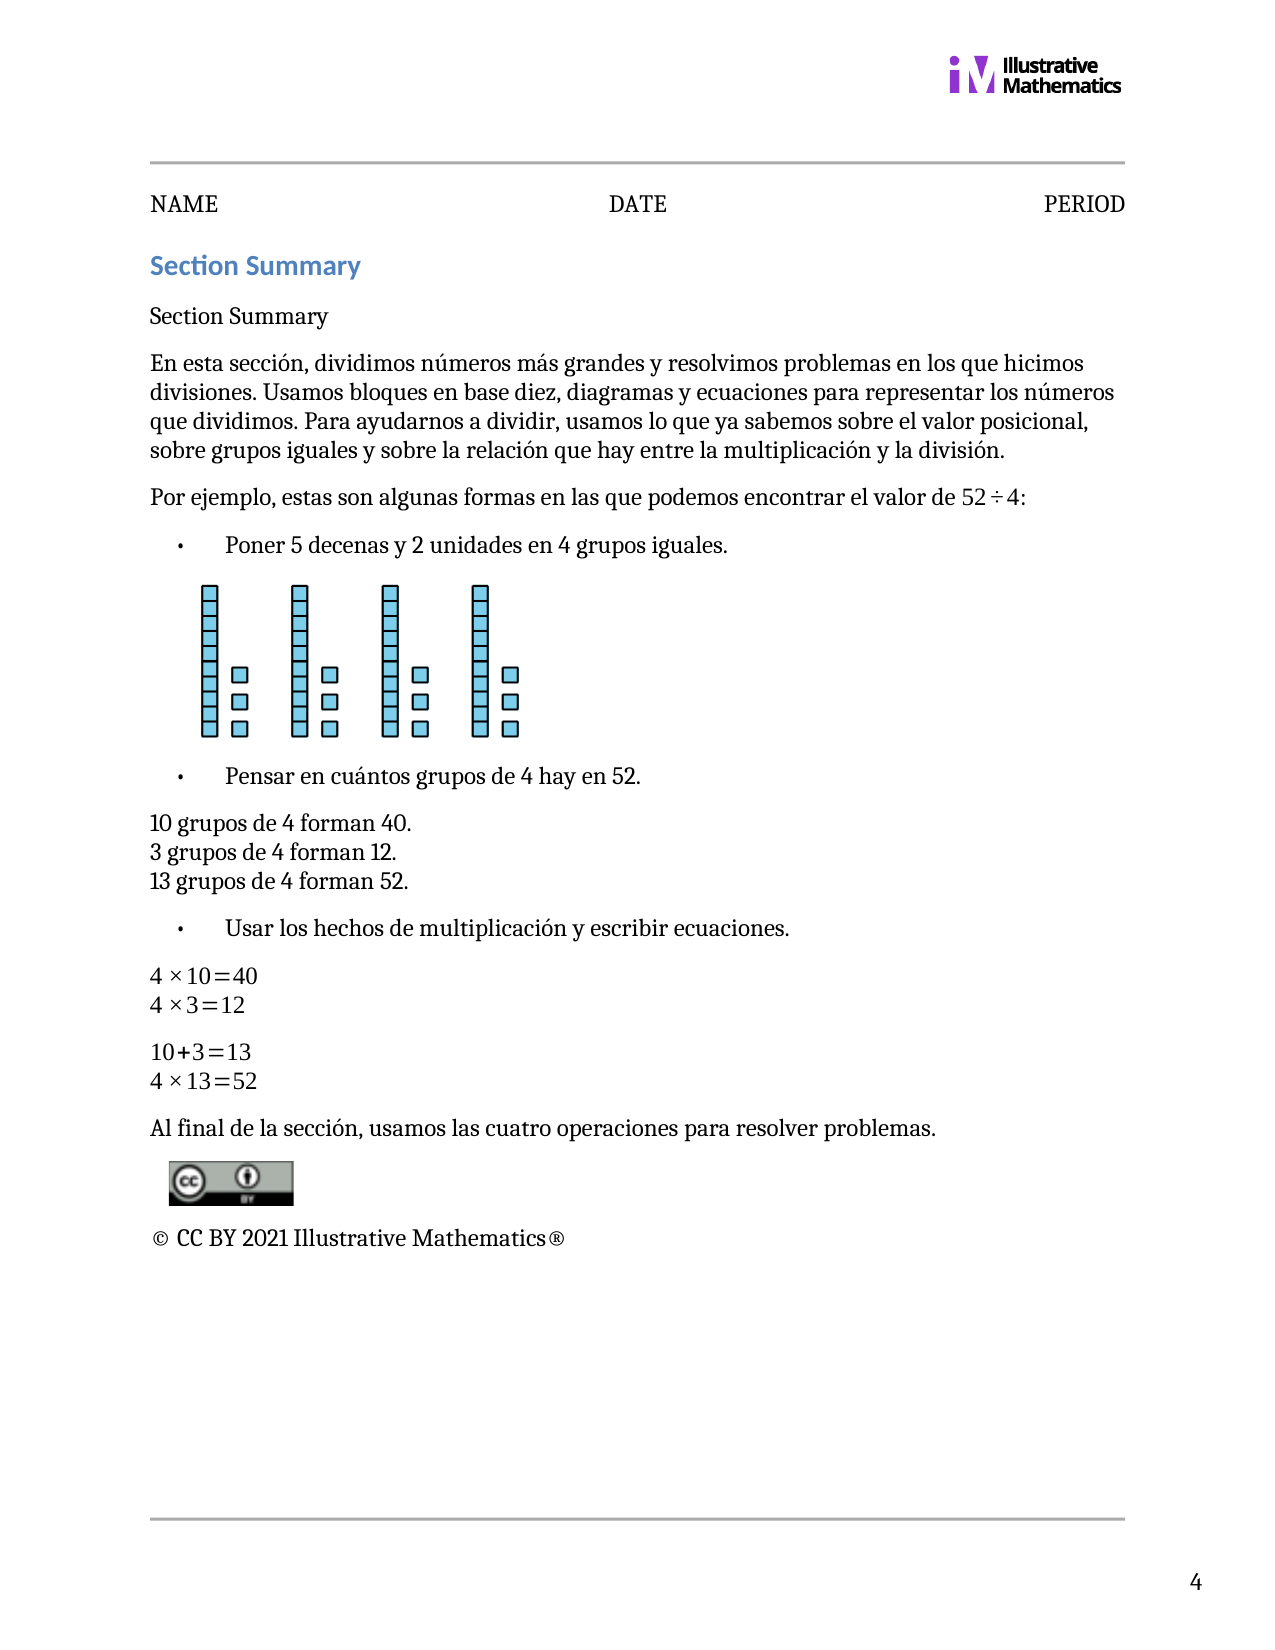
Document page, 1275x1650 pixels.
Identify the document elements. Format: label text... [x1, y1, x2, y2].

list Usar los hechos de multiplicación y escribir ecuaciones. [175, 914, 1125, 943]
text 10 grupos de 4 forman 40. 3 grupos de 4 forman 12. 13 grupos de 4 forman 52. [150, 809, 1125, 896]
subtitle Section Summary [150, 247, 1125, 283]
picture [949, 55, 1121, 93]
list Pensar en cuántos grupos de 4 hay en 52. [175, 762, 1125, 791]
picture [168, 1161, 294, 1206]
text © CC BY 2021 Illustrative Mathematics® [150, 1224, 1125, 1253]
text Section Summary [150, 302, 1125, 331]
list Poner 5 decenas y 2 unidades en 4 grupos iguales. [175, 531, 1125, 559]
text En esta sección, dividimos números más grandes y resolvimos problemas en los que hicimos divisiones. Usamos bloques en base diez, diagramas y ecuaciones para representar los números que dividimos. Para ayudarnos a dividir, usamos lo que ya sabemos sobre el valor posicional, sobre grupos iguales y sobre la relación que hay entre la multiplicación y la división. [150, 349, 1125, 464]
text Al final de la sección, usamos las cuatro operaciones para resolver problemas. [150, 1114, 1125, 1143]
text Por ejemplo, estas son algunas formas en las que podemos encontrar el valor de : [150, 483, 1125, 512]
picture [168, 578, 544, 744]
